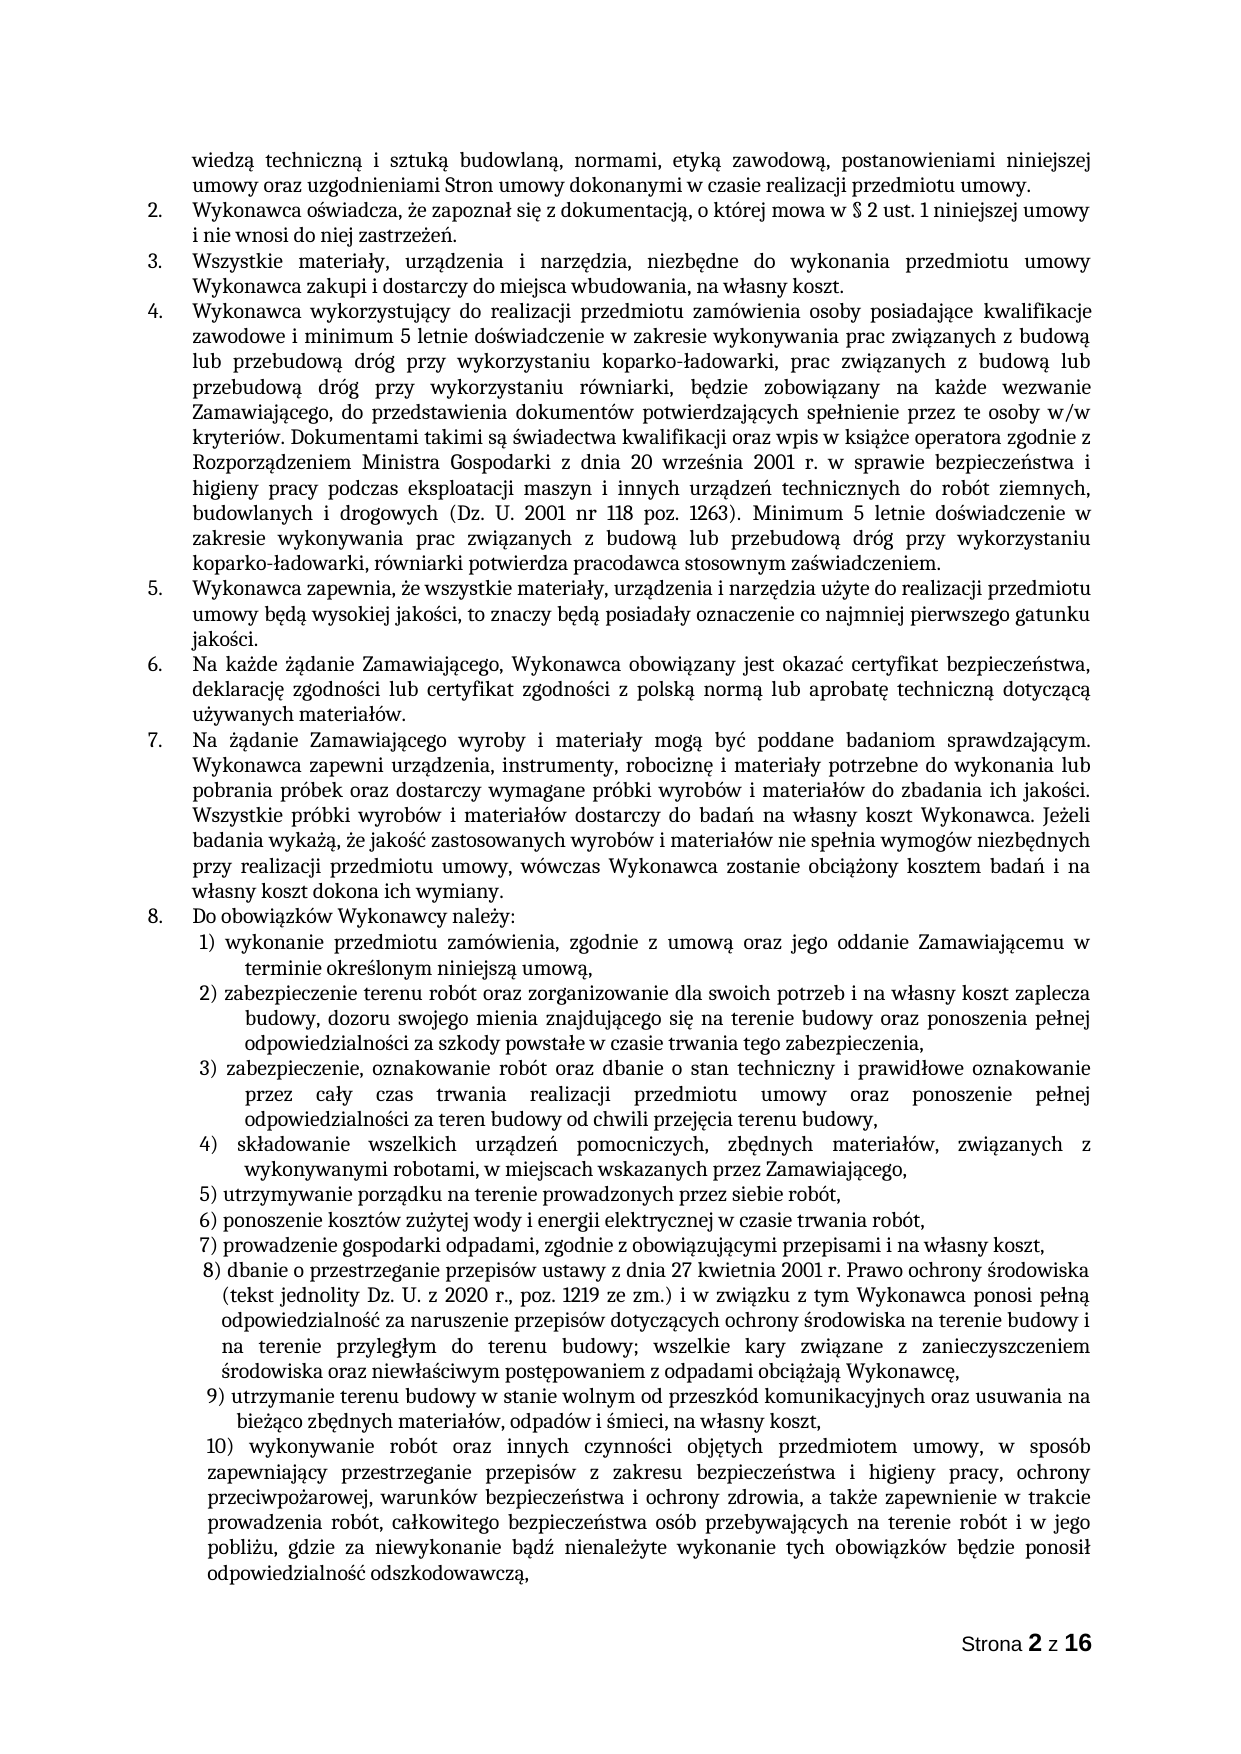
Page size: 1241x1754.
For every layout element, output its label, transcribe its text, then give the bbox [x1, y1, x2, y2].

text 6) ponoszenie kosztów zużytej wody i energii elektrycznej w czasie trwania robót, [199, 1207, 1092, 1232]
text 9) utrzymanie terenu budowy w stanie wolnym od przeszkód komunikacyjnych oraz usuwania na bieżąco zbędnych materiałów, odpadów i śmieci, na własny koszt, [207, 1384, 1092, 1434]
list Wykonawca oświadcza, że zapoznał się z dokumentacją, o której mowa w § 2 ust. 1 niniejszej umowy i nie wnosi do niej zastrzeżeń. [148, 198, 1092, 248]
list Wykonawca zapewnia, że wszystkie materiały, urządzenia i narzędzia użyte do realizacji przedmiotu umowy będą wysokiej jakości, to znaczy będą posiadały oznaczenie co najmniej pierwszego gatunku jakości. [148, 576, 1092, 652]
text 8) dbanie o przestrzeganie przepisów ustawy z dnia 27 kwietnia 2001 r. Prawo ochrony środowiska (tekst jednolity Dz. U. z 2020 r., poz. 1219 ze zm.) i w związku z tym Wykonawca ponosi pełną odpowiedzialność za naruszenie przepisów dotyczących ochrony środowiska na terenie budowy i na terenie przyległym do terenu budowy; wszelkie kary związane z zanieczyszczeniem środowiska oraz niewłaściwym postępowaniem z odpadami obciążają Wykonawcę, [192, 1258, 1092, 1384]
list Wszystkie materiały, urządzenia i narzędzia, niezbędne do wykonania przedmiotu umowy Wykonawca zakupi i dostarczy do miejsca wbudowania, na własny koszt. [148, 248, 1092, 299]
list Wykonawca wykorzystujący do realizacji przedmiotu zamówienia osoby posiadające kwalifikacje zawodowe i minimum 5 letnie doświadczenie w zakresie wykonywania prac związanych z budową lub przebudową dróg przy wykorzystaniu koparko-ładowarki, prac związanych z budową lub przebudową dróg przy wykorzystaniu równiarki, będzie zobowiązany na każde wezwanie Zamawiającego, do przedstawienia dokumentów potwierdzających spełnienie przez te osoby w/w kryteriów. Dokumentami takimi są świadectwa kwalifikacji oraz wpis w książce operatora zgodnie z Rozporządzeniem Ministra Gospodarki z dnia 20 września 2001 r. w sprawie bezpieczeństwa i higieny pracy podczas eksploatacji maszyn i innych urządzeń technicznych do robót ziemnych, budowlanych i drogowych (Dz. U. 2001 nr 118 poz. 1263). Minimum 5 letnie doświadczenie w zakresie wykonywania prac związanych z budową lub przebudową dróg przy wykorzystaniu koparko-ładowarki, równiarki potwierdza pracodawca stosownym zaświadczeniem. [148, 299, 1092, 576]
text 5) utrzymywanie porządku na terenie prowadzonych przez siebie robót, [199, 1182, 1092, 1207]
text 1) wykonanie przedmiotu zamówienia, zgodnie z umową oraz jego oddanie Zamawiającemu w terminie określonym niniejszą umową, [199, 930, 1092, 980]
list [148, 148, 1092, 198]
list Na żądanie Zamawiającego wyroby i materiały mogą być poddane badaniom sprawdzającym. Wykonawca zapewni urządzenia, instrumenty, robociznę i materiały potrzebne do wykonania lub pobrania próbek oraz dostarczy wymagane próbki wyrobów i materiałów do zbadania ich jakości. Wszystkie próbki wyrobów i materiałów dostarczy do badań na własny koszt Wykonawca. Jeżeli badania wykażą, że jakość zastosowanych wyrobów i materiałów nie spełnia wymogów niezbędnych przy realizacji przedmiotu umowy, wówczas Wykonawca zostanie obciążony kosztem badań i na własny koszt dokona ich wymiany. [148, 727, 1092, 904]
list Do obowiązków Wykonawcy należy: [148, 904, 1092, 929]
text 3) zabezpieczenie, oznakowanie robót oraz dbanie o stan techniczny i prawidłowe oznakowanie przez cały czas trwania realizacji przedmiotu umowy oraz ponoszenie pełnej odpowiedzialności za teren budowy od chwili przejęcia terenu budowy, [199, 1056, 1092, 1132]
text 2) zabezpieczenie terenu robót oraz zorganizowanie dla swoich potrzeb i na własny koszt zaplecza budowy, dozoru swojego mienia znajdującego się na terenie budowy oraz ponoszenia pełnej odpowiedzialności za szkody powstałe w czasie trwania tego zabezpieczenia, [199, 980, 1092, 1056]
text 10) wykonywanie robót oraz innych czynności objętych przedmiotem umowy, w sposób zapewniający przestrzeganie przepisów z zakresu bezpieczeństwa i higieny pracy, ochrony przeciwpożarowej, warunków bezpieczeństwa i ochrony zdrowia, a także zapewnienie w trakcie prowadzenia robót, całkowitego bezpieczeństwa osób przebywających na terenie robót i w jego pobliżu, gdzie za niewykonanie bądź nienależyte wykonanie tych obowiązków będzie ponosił odpowiedzialność odszkodowawczą, [207, 1434, 1092, 1585]
text 4) składowanie wszelkich urządzeń pomocniczych, zbędnych materiałów, związanych z wykonywanymi robotami, w miejscach wskazanych przez Zamawiającego, [199, 1132, 1092, 1182]
list Na każde żądanie Zamawiającego, Wykonawca obowiązany jest okazać certyfikat bezpieczeństwa, deklarację zgodności lub certyfikat zgodności z polską normą lub aprobatę techniczną dotyczącą używanych materiałów. [148, 652, 1092, 727]
text 7) prowadzenie gospodarki odpadami, zgodnie z obowiązującymi przepisami i na własny koszt, [199, 1232, 1092, 1258]
